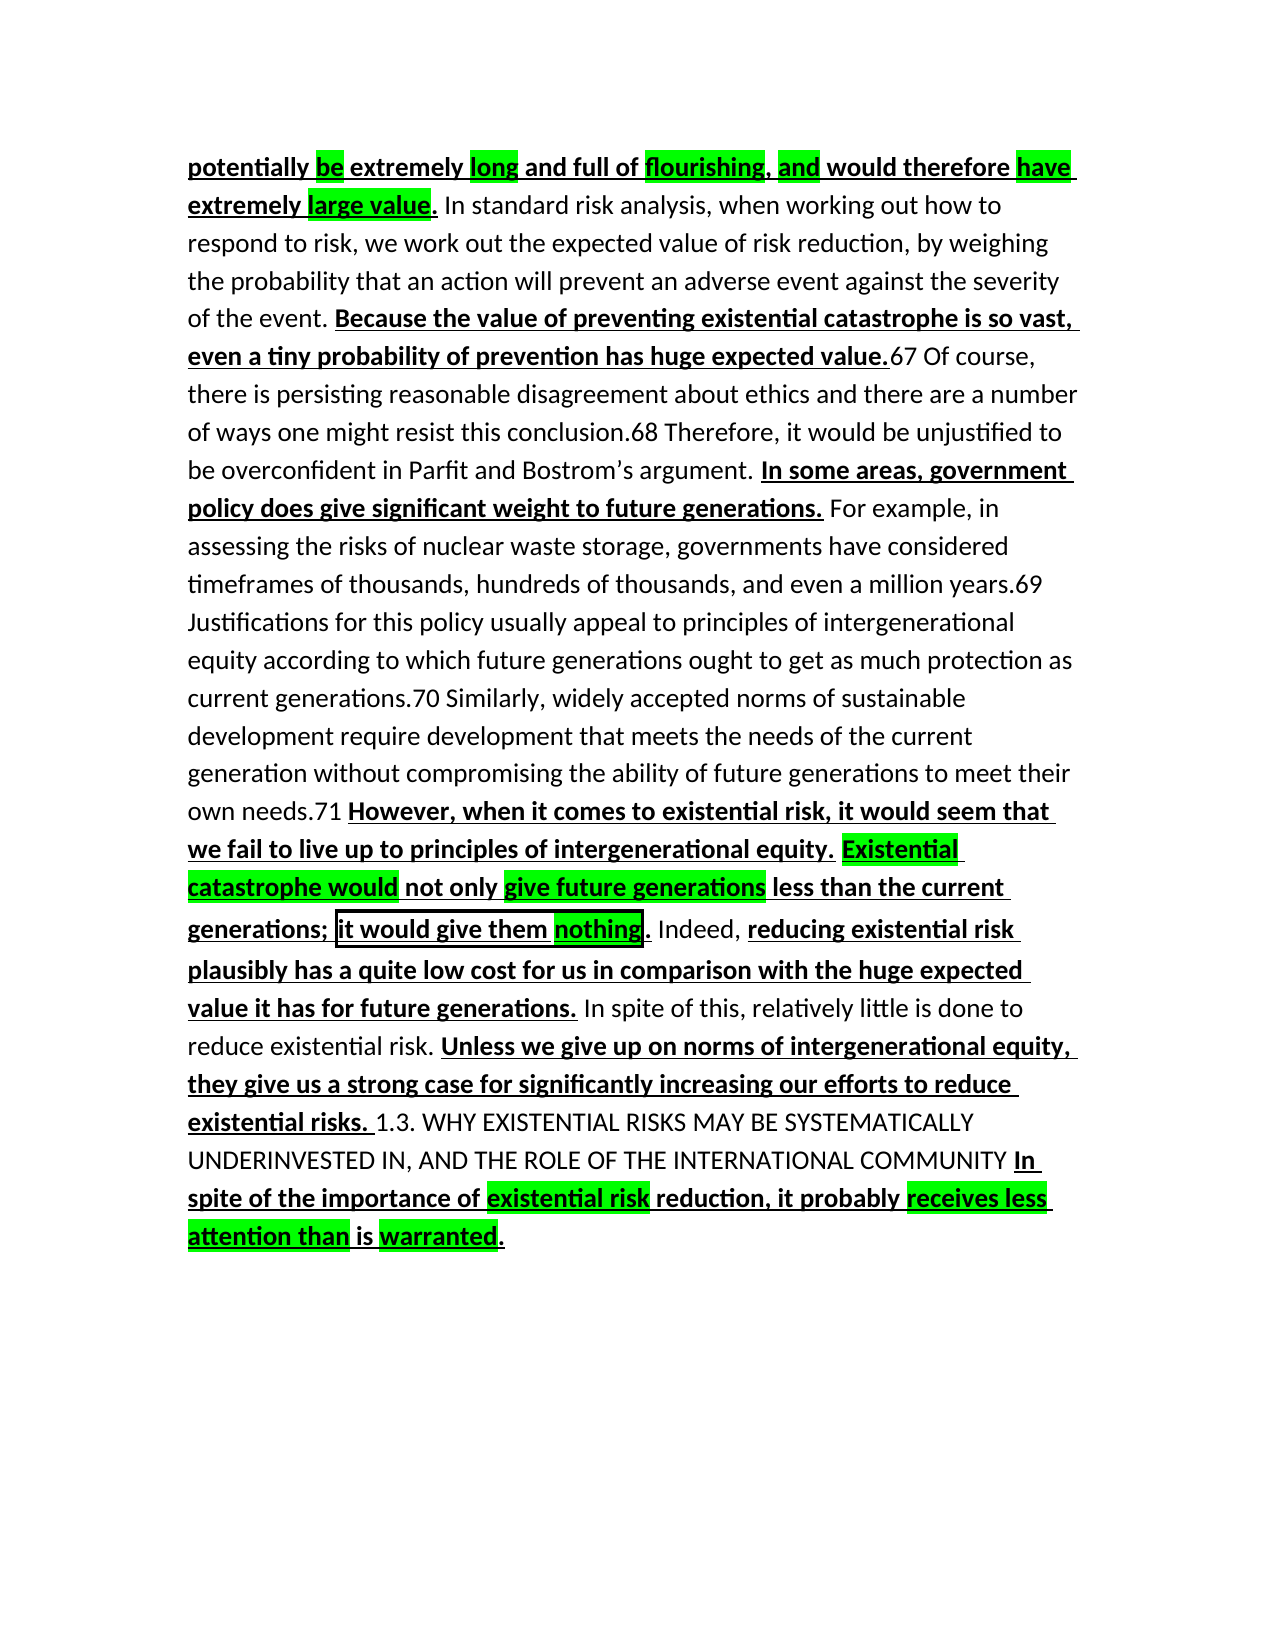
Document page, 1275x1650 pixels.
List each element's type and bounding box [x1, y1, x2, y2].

text [187, 150, 1087, 1252]
